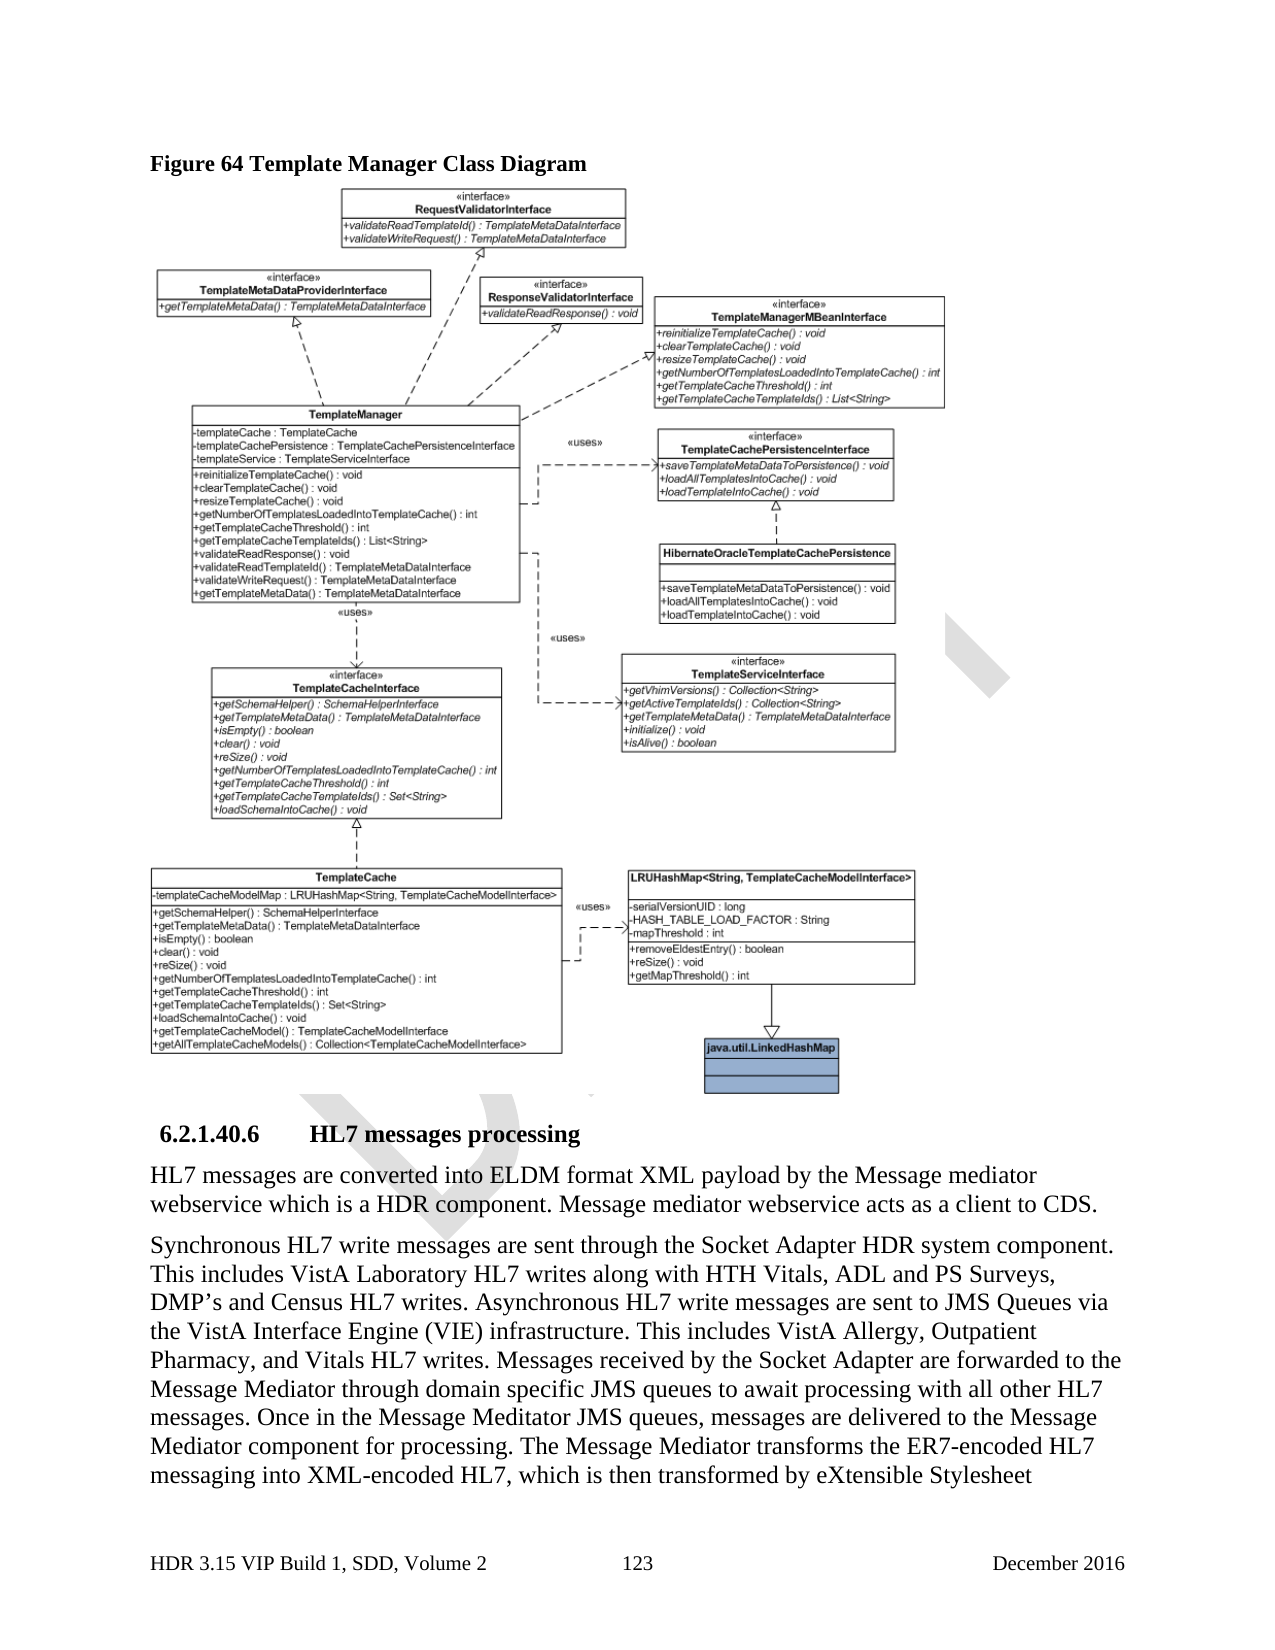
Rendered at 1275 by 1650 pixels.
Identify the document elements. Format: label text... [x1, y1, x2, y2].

subtitle HL7 messages processing [159, 1119, 1125, 1147]
picture [150, 188, 946, 1094]
text HL7 messages are converted into ELDM format XML payload by the Message mediator webservice which is a HDR component. Message mediator webservice acts as a client to CDS. [150, 1160, 1125, 1217]
text Figure 64 Template Manager Class Diagram [150, 150, 1125, 176]
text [150, 1230, 1125, 1489]
